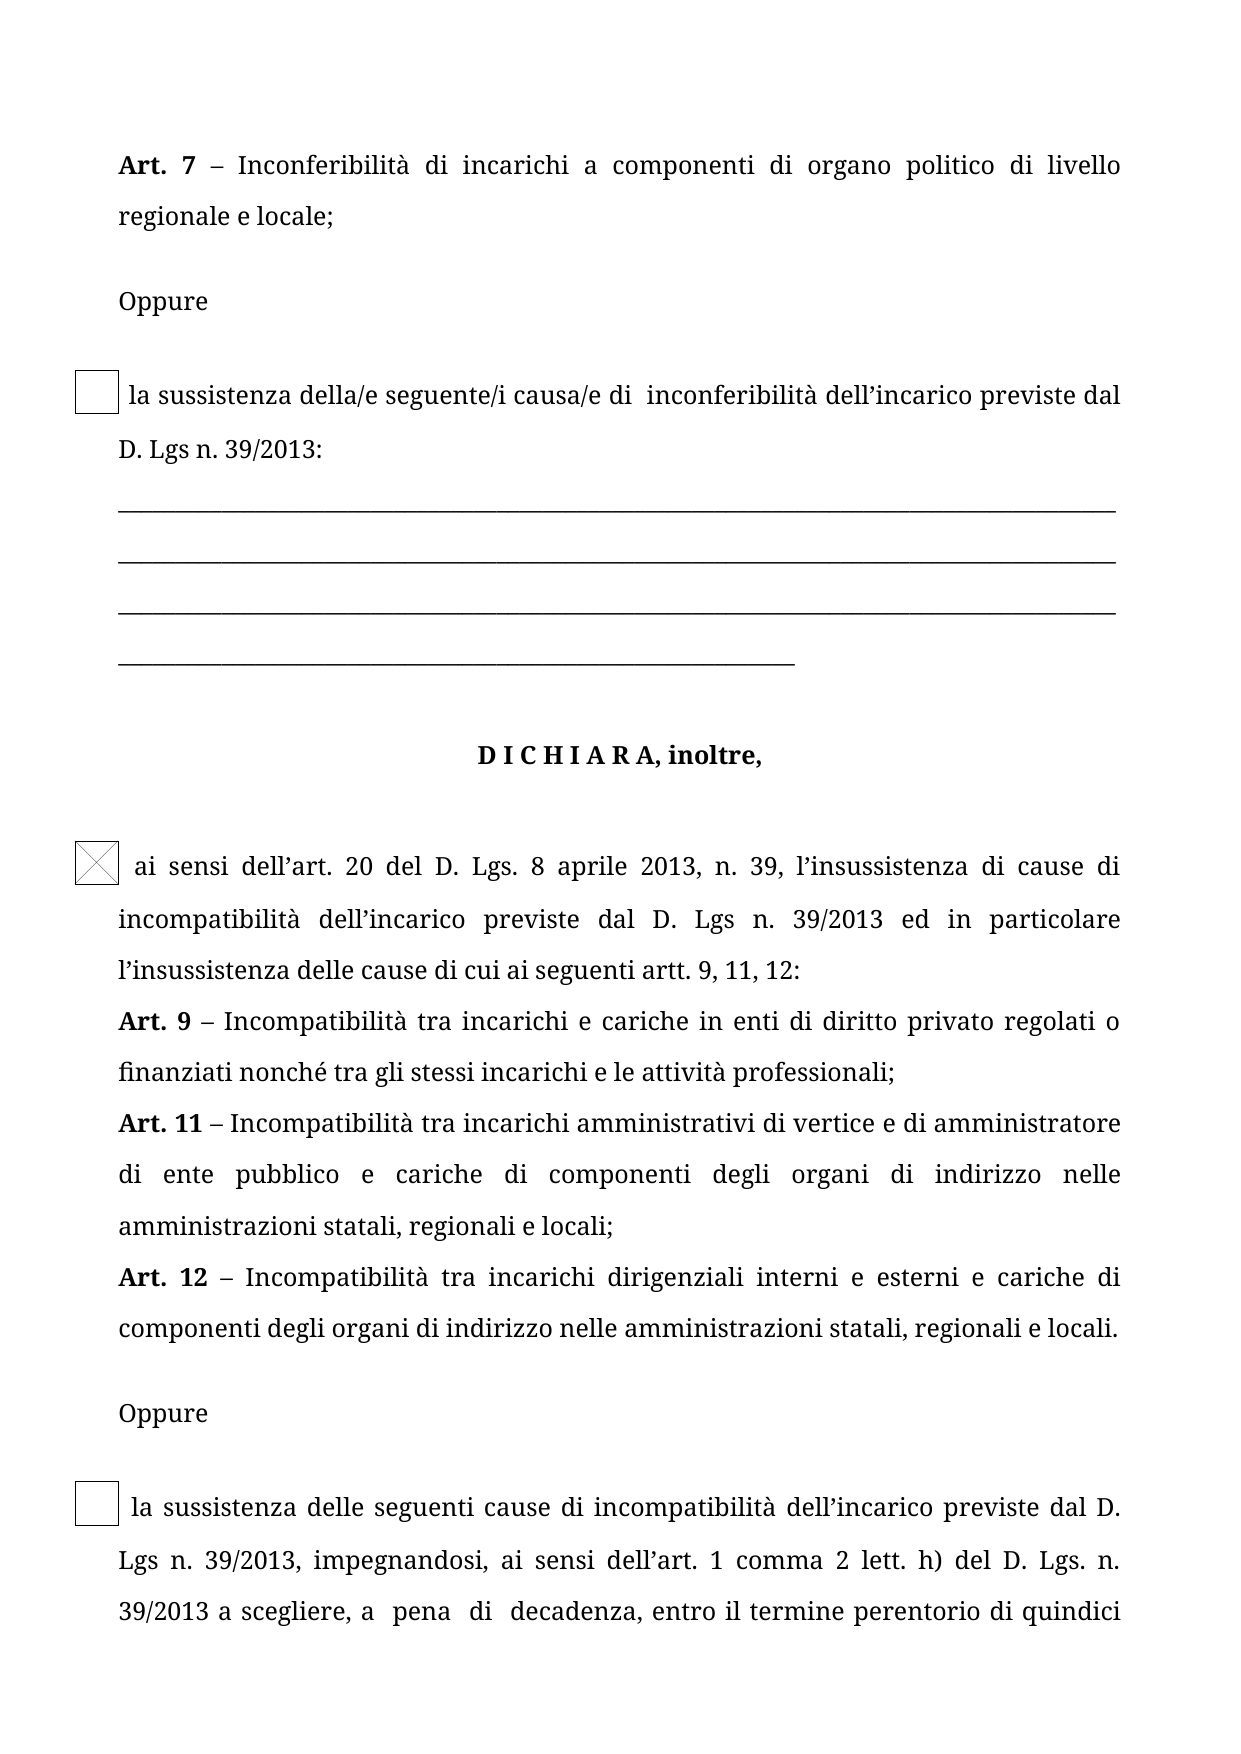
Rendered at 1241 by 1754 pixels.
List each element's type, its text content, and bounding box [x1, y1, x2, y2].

text Art. 11 – Incompatibilità tra incarichi amministrativi di vertice e di amministratore di ente pubblico e cariche di componenti degli organi di indirizzo nelle amministrazioni statali, regionali e locali; [118, 1106, 1122, 1242]
text ai sensi dell’art. 20 del D. Lgs. 8 aprile 2013, n. 39, l’insussistenza di cause di incompatibilità dell’incarico previste dal D. Lgs n. 39/2013 ed in particolare l’insussistenza delle cause di cui ai seguenti artt. 9, 11, 12: [74, 839, 1122, 987]
text Oppure [118, 1395, 1122, 1429]
text D I C H I A R A, inoltre, [118, 737, 1122, 772]
text Art. 9 – Incompatibilità tra incarichi e cariche in enti di diritto privato regolati o finanziati nonché tra gli stessi incarichi e le attività professionali; [118, 1004, 1122, 1089]
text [74, 1481, 1122, 1628]
text Art. 12 – Incompatibilità tra incarichi dirigenziali interni e esterni e cariche di componenti degli organi di indirizzo nelle amministrazioni statali, regionali e locali. [118, 1259, 1122, 1344]
text la sussistenza della/e seguente/i causa/e di inconferibilità dell’incarico previste dal D. Lgs n. 39/2013: [74, 369, 1122, 465]
text Art. 7 – Inconferibilità di incarichi a componenti di organo politico di livello regionale e locale; [118, 148, 1122, 233]
text Oppure [118, 284, 1122, 318]
text ________________________________________________________________________________________________________________________________________________________________________________________________________________________________________________________________________________________________________________________________ [118, 482, 1122, 669]
